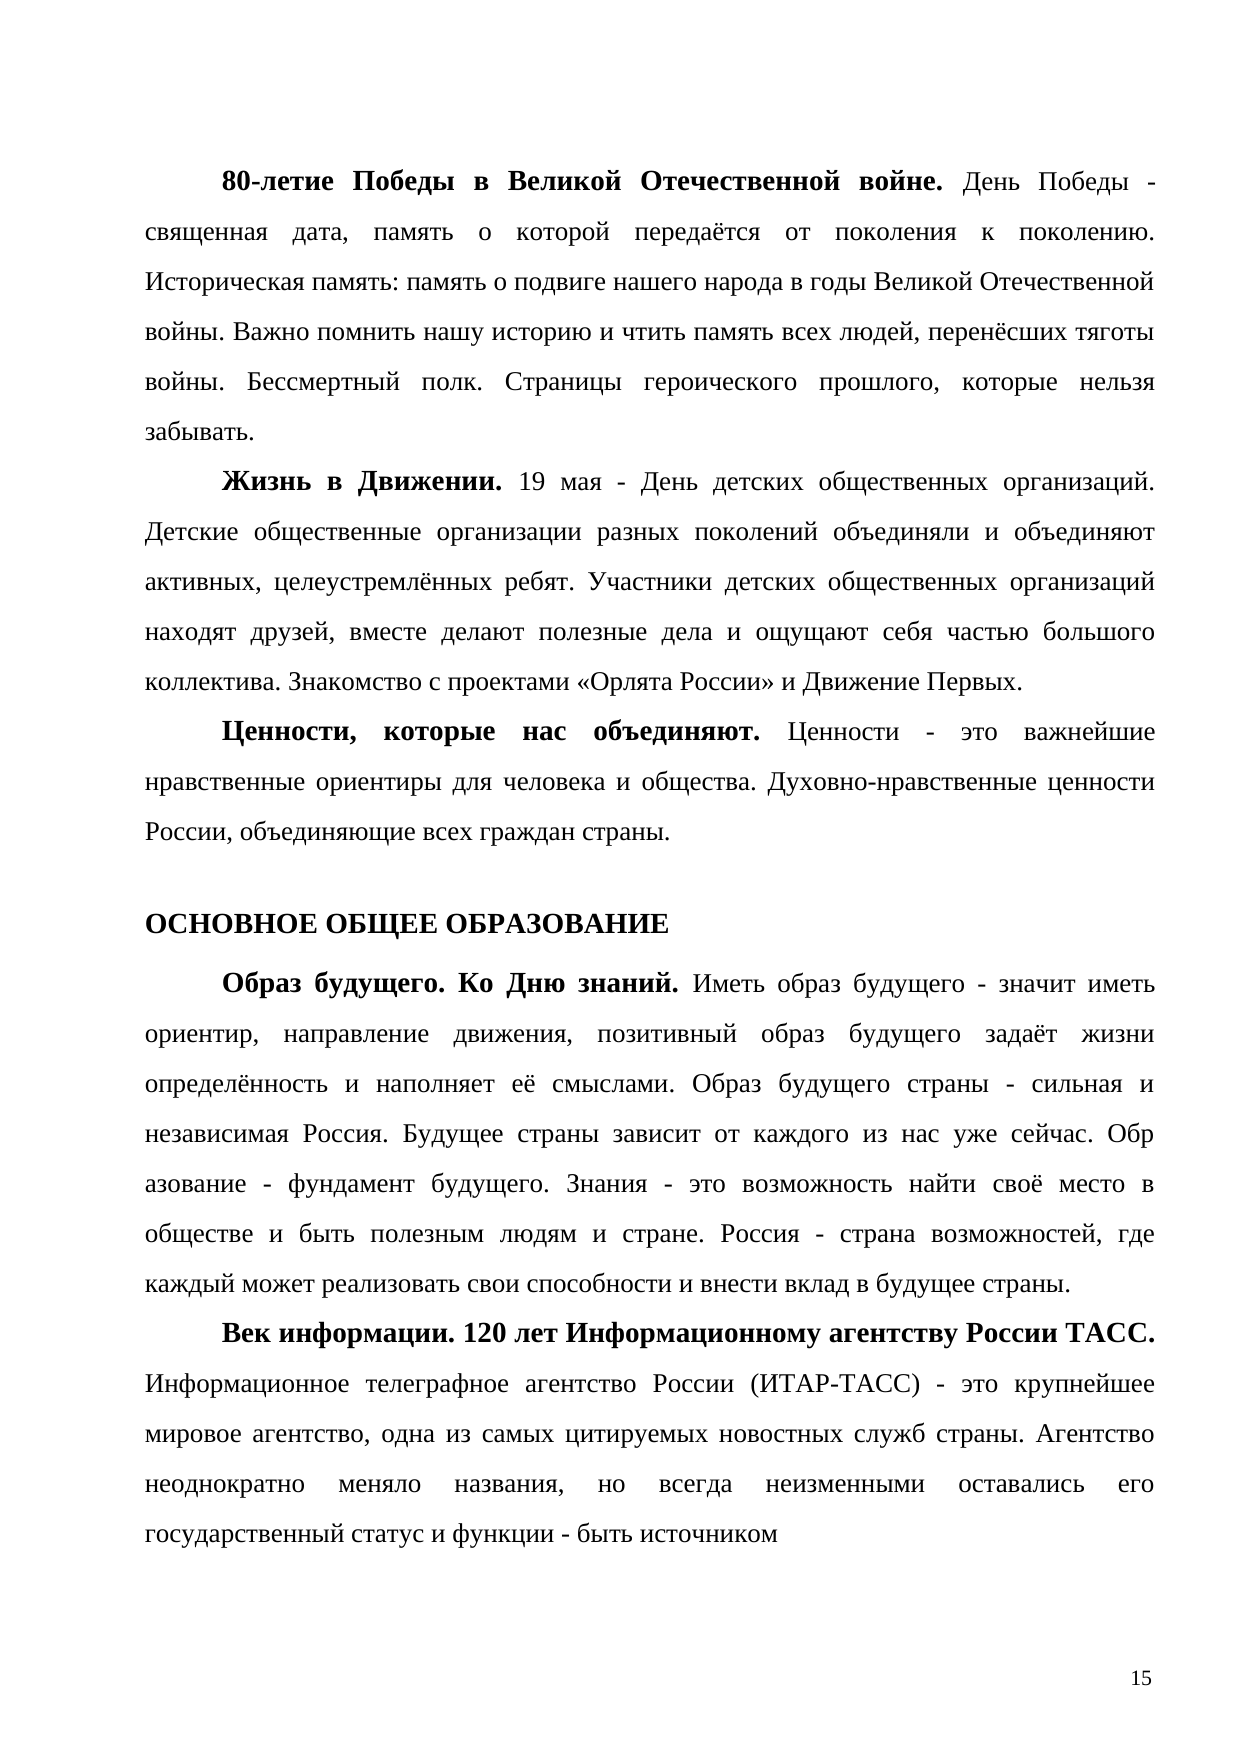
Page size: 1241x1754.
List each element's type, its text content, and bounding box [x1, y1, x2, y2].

text ОСНОВНОЕ ОБЩЕЕ ОБРАЗОВАНИЕ [144, 911, 1156, 940]
text Жизнь в Движении. 19 мая - День детских общественных организаций. Детские общественные организации разных поколений объединяли и объединяют активных, целеустремлённых ребят. Участники детских общественных организаций находят друзей, вместе делают полезные дела и ощущают себя частью большого коллектива. Знакомство с проектами «Орлята России» и Движение Первых. [144, 450, 1156, 700]
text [144, 1302, 1156, 1552]
text Ценности, которые нас объединяют. Ценности - это важнейшие нравственные ориентиры для человека и общества. Духовно-нравственные ценности России, объединяющие всех граждан страны. [144, 700, 1156, 850]
text Образ будущего. Ко Дню знаний. Иметь образ будущего - значит иметь ориентир, направление движения, позитивный образ будущего задаёт жизни определённость и наполняет её смыслами. Образ будущего страны - сильная и независимая Россия. Будущее страны зависит от каждого из нас уже сейчас. Обр азование - фундамент будущего. Знания - это возможность найти своё место в обществе и быть полезным людям и стране. Россия - страна возможностей, где каждый может реализовать свои способности и внести вклад в будущее страны. [144, 952, 1156, 1302]
text 80-летие Победы в Великой Отечественной войне. День Победы - священная дата, память о которой передаётся от поколения к поколению. Историческая память: память о подвиге нашего народа в годы Великой Отечественной войны. Важно помнить нашу историю и чтить память всех людей, перенёсших тяготы войны. Бессмертный полк. Страницы героического прошлого, которые нельзя забывать. [144, 150, 1156, 450]
